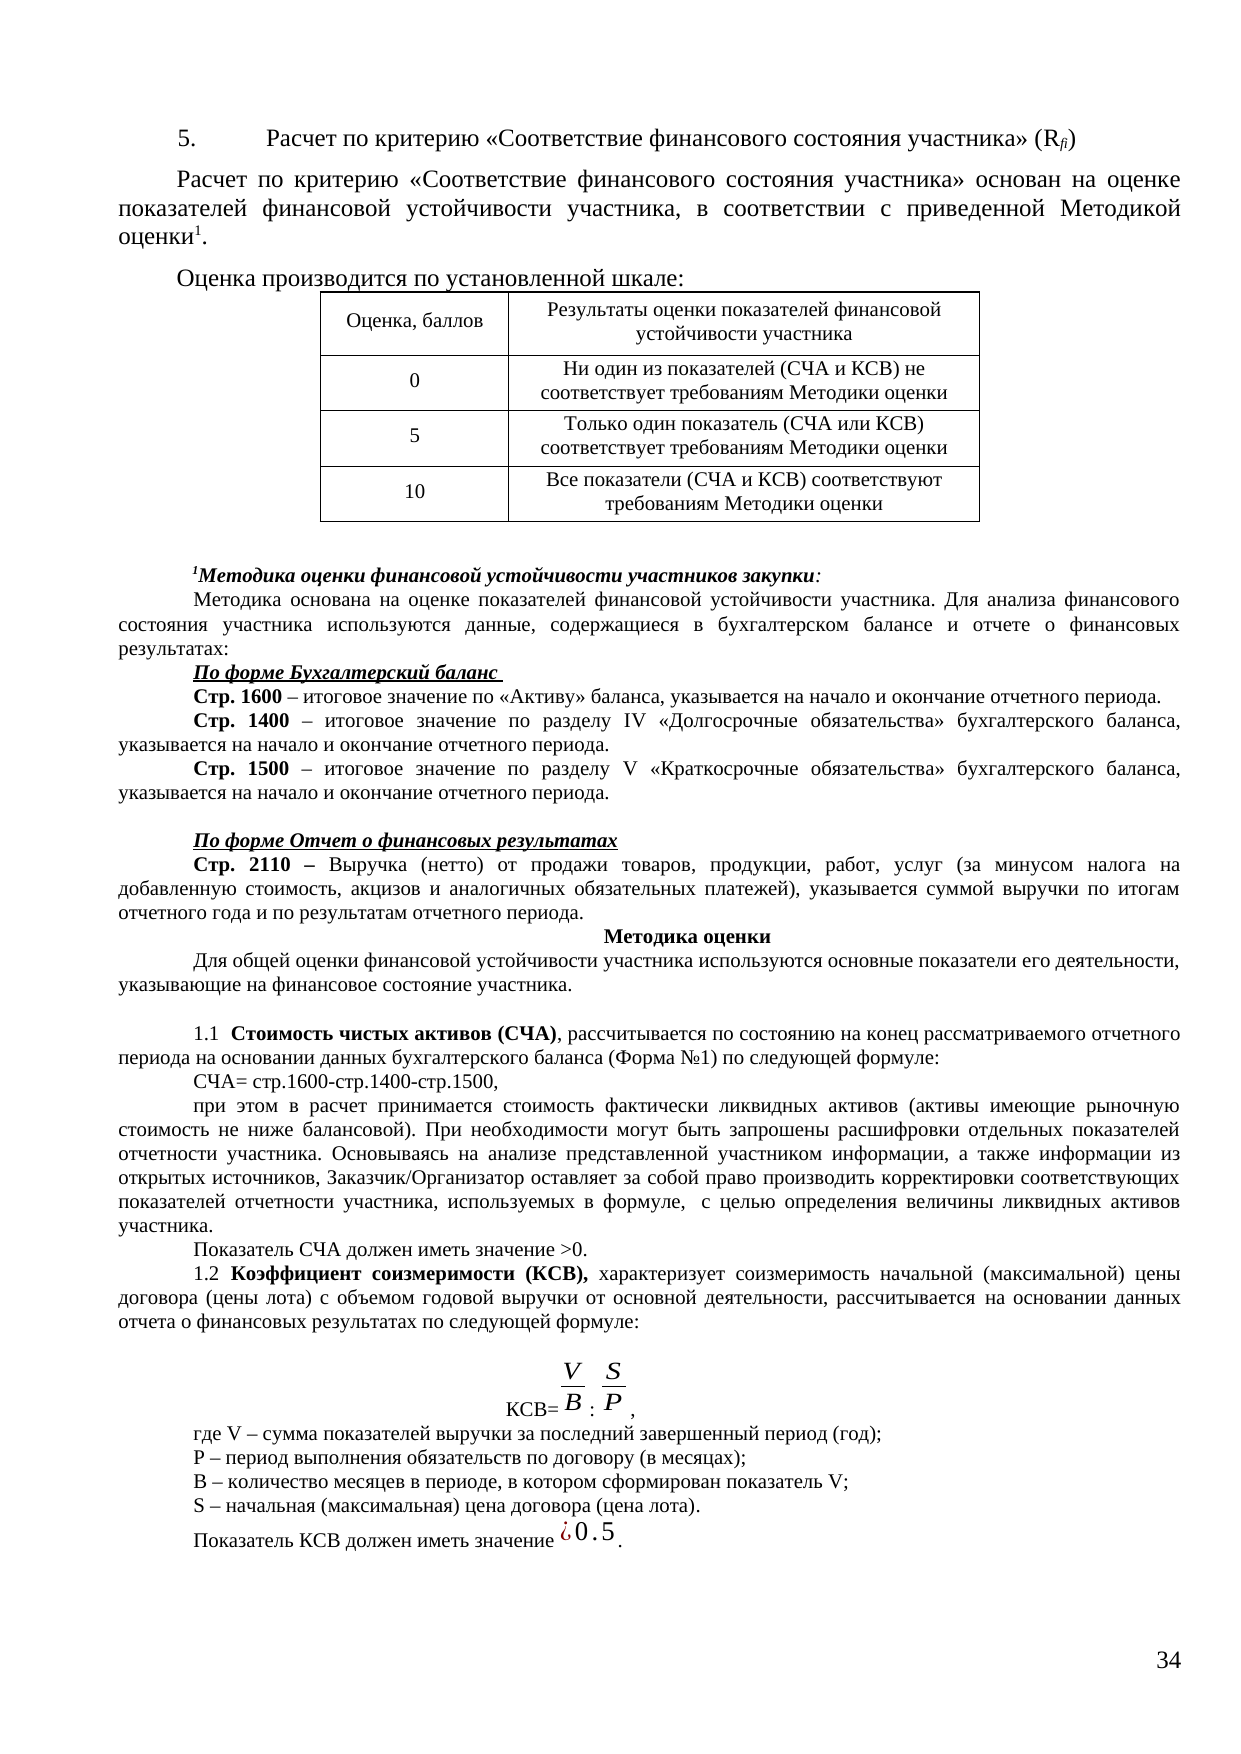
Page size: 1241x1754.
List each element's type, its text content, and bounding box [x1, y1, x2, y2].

table_header Оценка, баллов [321, 293, 508, 355]
table_cell Все показатели (СЧА и КСВ) соответствуют требованиям Методики оценки [509, 467, 979, 521]
text где V – сумма показателей выручки за последний завершенный период (год); [118, 1421, 1181, 1445]
list Стоимость чистых активов (СЧА), рассчитывается по состоянию на конец рассматриваемого отчетного периода на основании данных бухгалтерского баланса (Форма №1) по следующей формуле: [118, 1021, 1181, 1069]
text 1Методика оценки финансовой устойчивости участников закупки: [118, 563, 1178, 587]
table_cell 10 [321, 467, 508, 521]
text Стр. 1600 – итоговое значение по «Активу» баланса, указывается на начало и окончание отчетного периода. [118, 684, 1181, 708]
text По форме Отчет о финансовых результатах [118, 828, 1181, 852]
text Для общей оценки финансовой устойчивости участника используются основные показатели его деятельности, указывающие на финансовое состояние участника. [118, 948, 1181, 996]
text В – количество месяцев в периоде, в котором сформирован показатель V; [118, 1469, 1181, 1493]
text Методика основана на оценке показателей финансовой устойчивости участника. Для анализа финансового состояния участника используются данные, содержащиеся в бухгалтерском балансе и отчете о финансовых результатах: [118, 587, 1181, 659]
list Оценка производится по установленной шкале: [118, 263, 1181, 291]
text КСВ=: , [118, 1357, 1181, 1421]
table_cell 0 [321, 356, 508, 410]
text Методика оценки [118, 924, 1181, 948]
text Стр. 1500 – итоговое значение по разделу V «Краткосрочные обязательства» бухгалтерского баланса, указывается на начало и окончание отчетного периода. [118, 756, 1181, 804]
text Показатель КСВ должен иметь значение . [118, 1517, 1181, 1552]
text По форме Бухгалтерский баланс [193, 659, 1181, 684]
list Расчет по критерию «Соответствие финансового состояния участника» (Rfi) [118, 123, 1164, 151]
table_cell Ни один из показателей (СЧА и КСВ) не соответствует требованиям Методики оценки [509, 356, 979, 410]
list Коэффициент соизмеримости (КСВ), характеризует соизмеримость начальной (максимальной) цены договора (цены лота) с объемом годовой выручки от основной деятельности, рассчитывается на основании данных отчета о финансовых результатах по следующей формуле: [118, 1261, 1181, 1333]
text при этом в расчет принимается стоимость фактически ликвидных активов (активы имеющие рыночную стоимость не ниже балансовой). При необходимости могут быть запрошены расшифровки отдельных показателей отчетности участника. Основываясь на анализе представленной участником информации, а также информации из открытых источников, Заказчик/Организатор оставляет за собой право производить корректировки соответствующих показателей отчетности участника, используемых в формуле, с целью определения величины ликвидных активов участника. [118, 1093, 1181, 1237]
table_cell 5 [321, 411, 508, 466]
table_header Результаты оценки показателей финансовой устойчивости участника [509, 293, 979, 355]
text Р – период выполнения обязательств по договору (в месяцах); [118, 1445, 1181, 1469]
text Стр. 1400 – итоговое значение по разделу IV «Долгосрочные обязательства» бухгалтерского баланса, указывается на начало и окончание отчетного периода. [118, 708, 1181, 756]
text СЧА= стр.1600-стр.1400-стр.1500, [118, 1069, 1181, 1093]
text Показатель СЧА должен иметь значение >0. [118, 1237, 1181, 1261]
text Стр. 2110 – Выручка (нетто) от продажи товаров, продукции, работ, услуг (за минусом налога на добавленную стоимость, акцизов и аналогичных обязательных платежей), указывается суммой выручки по итогам отчетного года и по результатам отчетного периода. [118, 852, 1181, 924]
text S – начальная (максимальная) цена договора (цена лота). [118, 1493, 1181, 1517]
text Расчет по критерию «Соответствие финансового состояния участника» основан на оценке показателей финансовой устойчивости участника, в соответствии с приведенной Методикой оценки1. [118, 164, 1181, 250]
table_cell Только один показатель (СЧА или КСВ) соответствует требованиям Методики оценки [509, 411, 979, 466]
